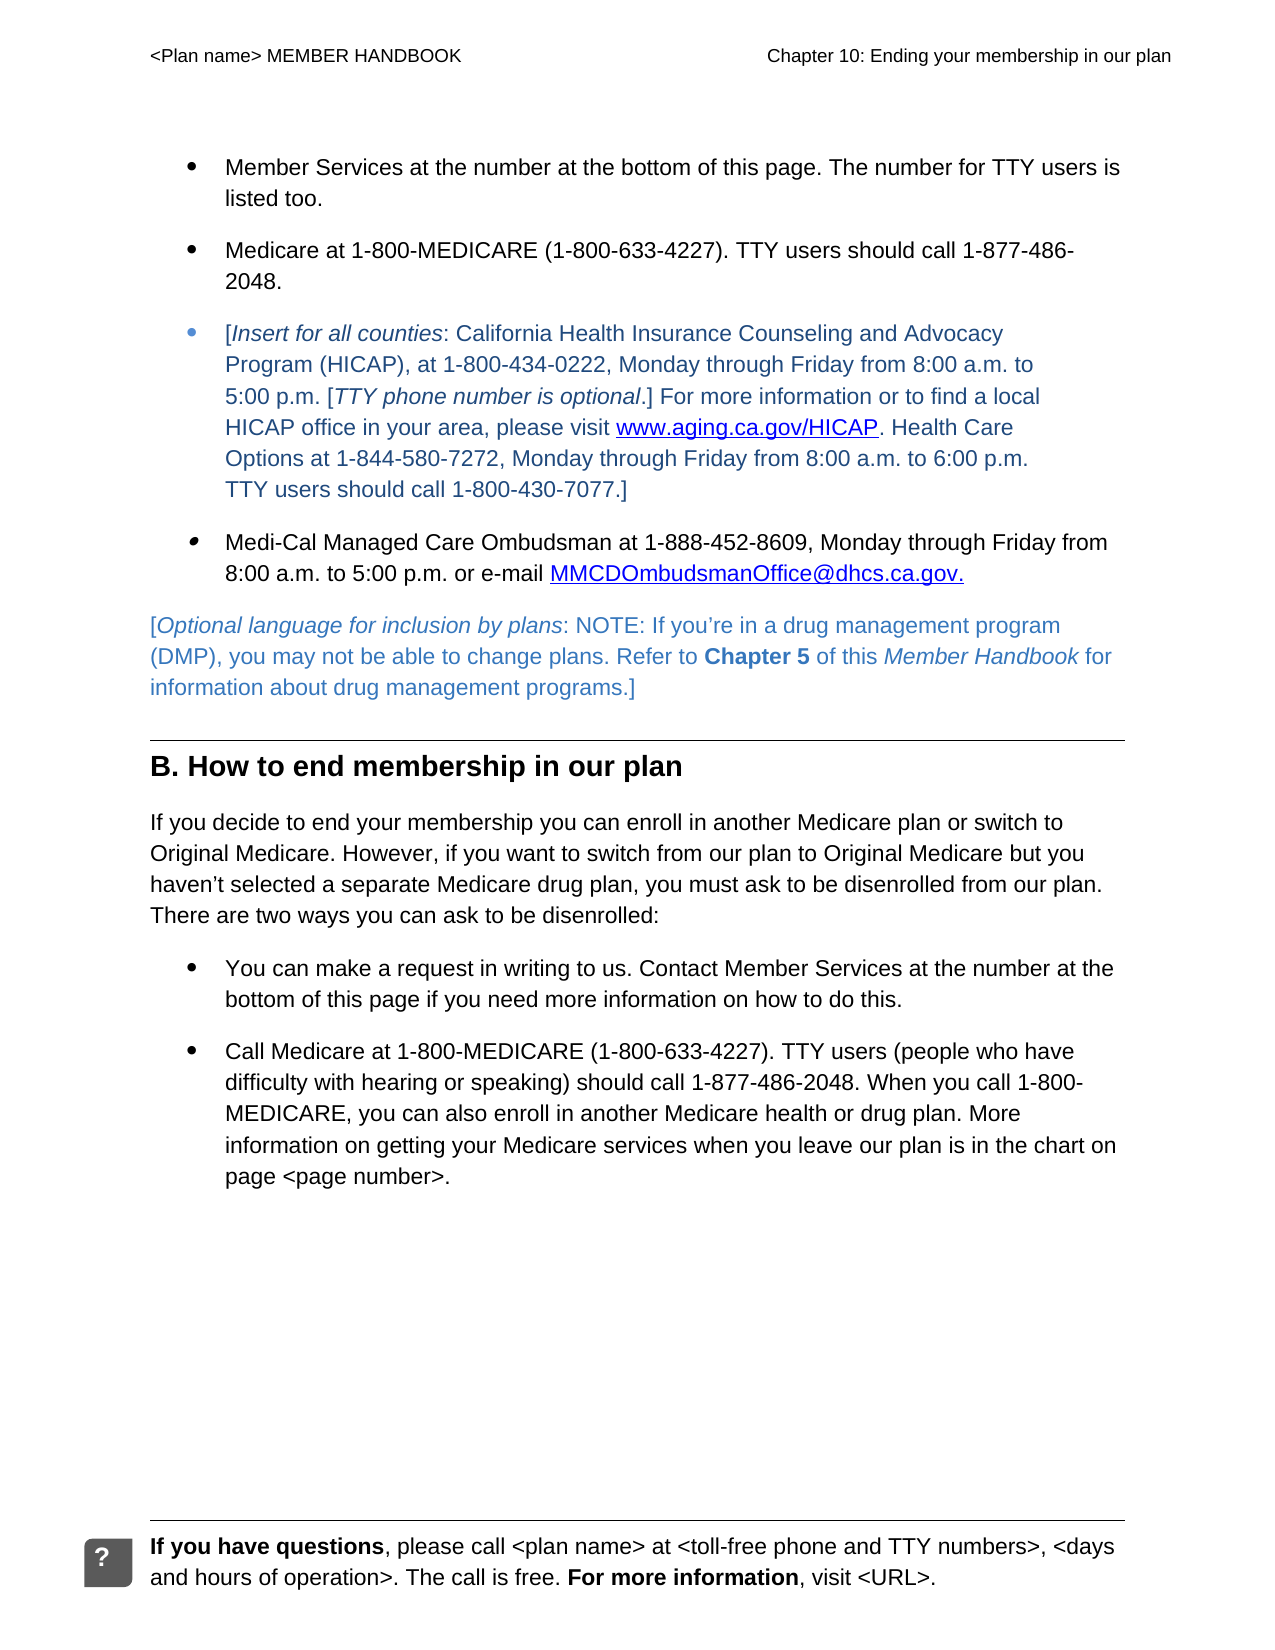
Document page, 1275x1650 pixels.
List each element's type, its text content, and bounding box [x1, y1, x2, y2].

list Medicare at 1-800-MEDICARE (1-800-633-4227). TTY users should call 1-877-486-2048. [187, 233, 1125, 296]
list Call Medicare at 1-800-MEDICARE (1-800-633-4227). TTY users (people who have difficulty with hearing or speaking) should call 1-877-486-2048. When you call 1-800-MEDICARE, you can also enroll in another Medicare health or drug plan. More information on getting your Medicare services when you leave our plan is in the chart on page <page number>. [187, 1034, 1125, 1191]
list Medi-Cal Managed Care Ombudsman at 1-888-452-8609, Monday through Friday from 8:00 a.m. to 5:00 p.m. or e-mail MMCDOmbudsmanOffice@dhcs.ca.gov. [187, 525, 1125, 587]
list Member Services at the number at the bottom of this page. The number for TTY users is listed too. [187, 150, 1125, 212]
list You can make a request in writing to us. Contact Member Services at the number at the bottom of this page if you need more information on how to do this. [187, 951, 1125, 1013]
text [Optional language for inclusion by plans: NOTE: If you’re in a drug management program (DMP), you may not be able to change plans. Refer to Chapter 5 of this Member Handbook for information about drug management programs.] [150, 608, 1125, 702]
text If you decide to end your membership you can enroll in another Medicare plan or switch to Original Medicare. However, if you want to switch from our plan to Original Medicare but you haven’t selected a separate Medicare drug plan, you must ask to be disenrolled from our plan. There are two ways you can ask to be disenrolled: [150, 805, 1125, 930]
list [Insert for all counties: California Health Insurance Counseling and Advocacy Program (HICAP), at 1-800-434-0222, Monday through Friday from 8:00 a.m. to 5:00 p.m. [TTY phone number is optional.] For more information or to find a local HICAP office in your area, please visit www.aging.ca.gov/HICAP. Health Care Options at 1-844-580-7272, Monday through Friday from 8:00 a.m. to 6:00 p.m. TTY users should call 1-800-430-7077.] [187, 317, 1050, 504]
subtitle How to end membership in our plan [150, 741, 1125, 784]
